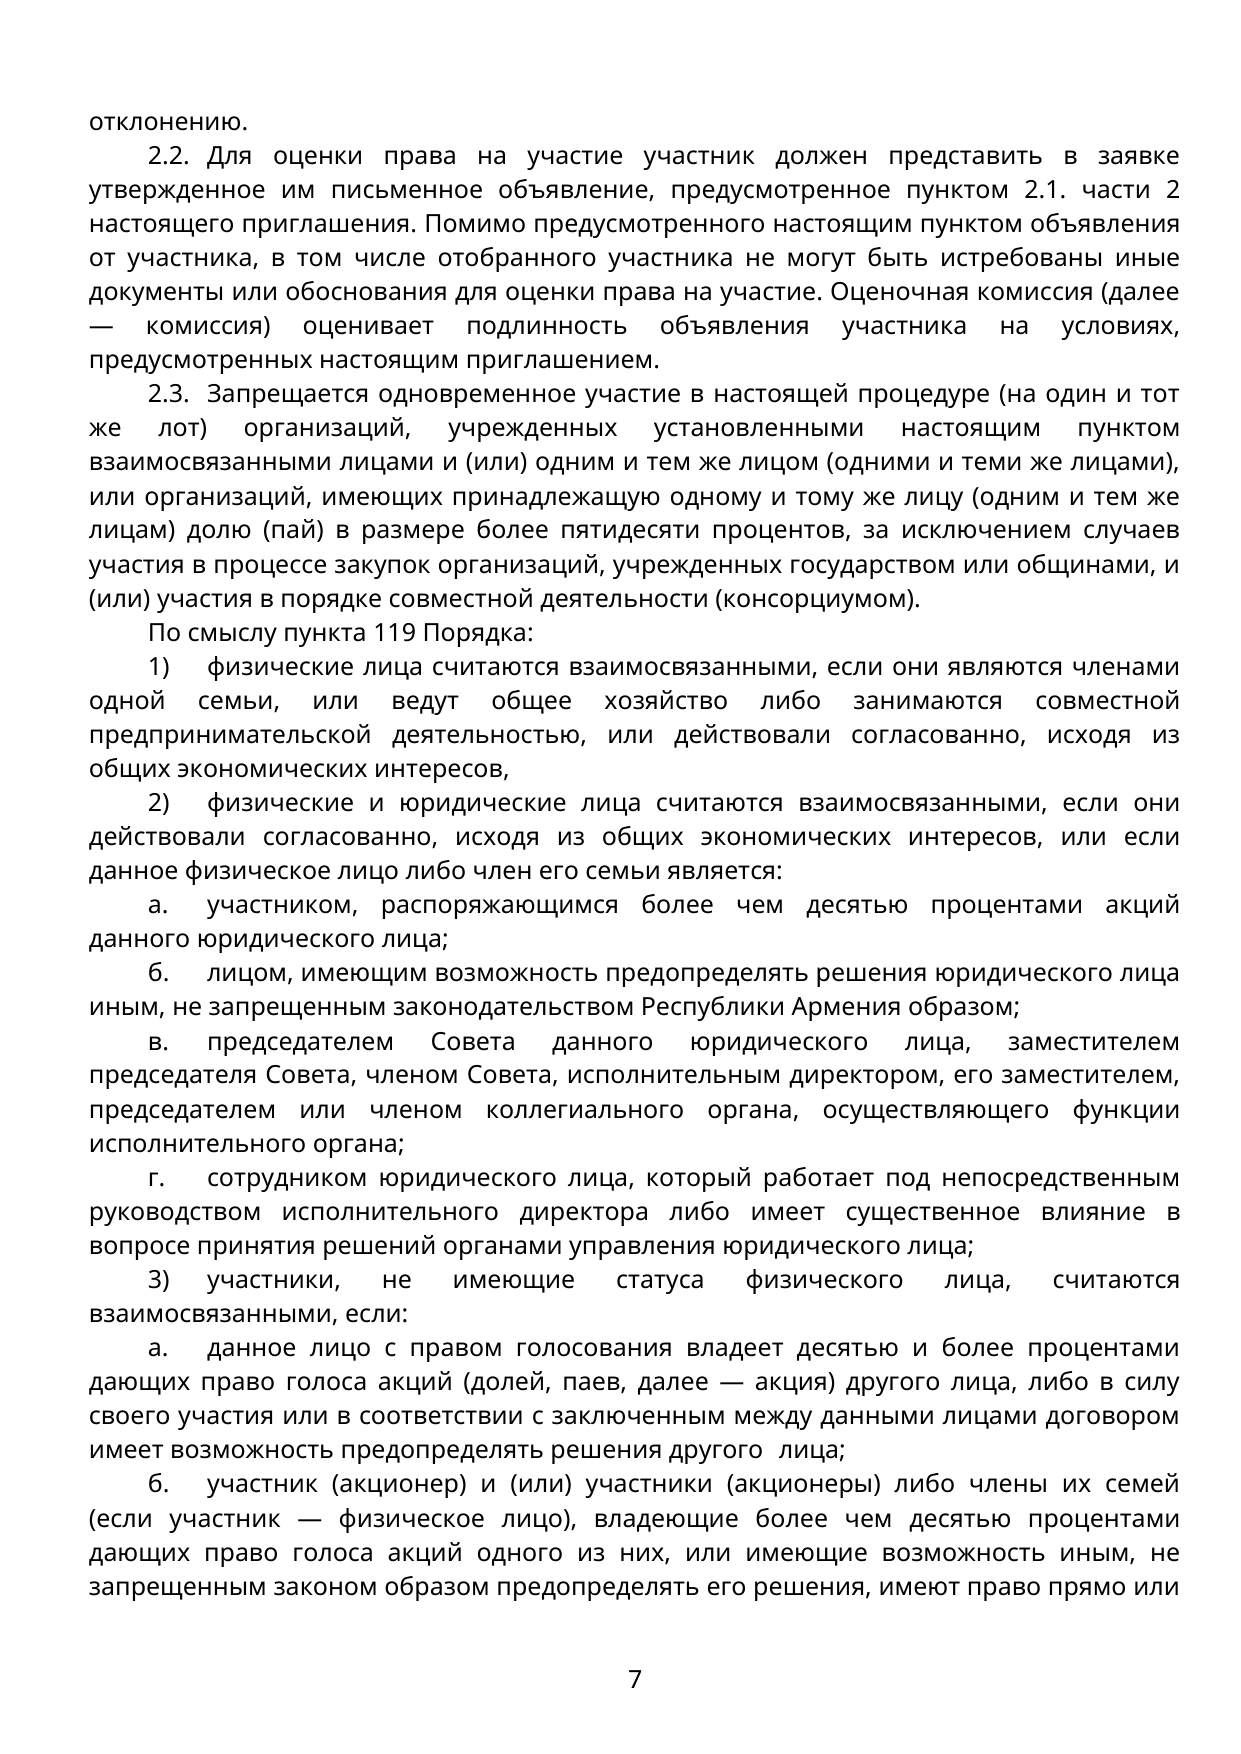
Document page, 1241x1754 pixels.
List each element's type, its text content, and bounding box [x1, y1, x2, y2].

text а. участником, распоряжающимся более чем десятью процентами акций данного юридического лица; [89, 887, 1181, 955]
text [89, 1466, 1181, 1602]
text По смыслу пункта 119 Порядка: [89, 614, 1181, 648]
text б. лицом, имеющим возможность предопределять решения юридического лица иным, не запрещенным законодательством Республики Армения образом; [89, 955, 1181, 1023]
text 2) физические и юридические лица считаются взаимосвязанными, если они действовали согласованно, исходя из общих экономических интересов, или если данное физическое лицо либо член его семьи является: [89, 785, 1181, 887]
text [89, 103, 1181, 137]
text в. председателем Совета данного юридического лица, заместителем председателя Совета, членом Совета, исполнительным директором, его заместителем, председателем или членом коллегиального органа, осуществляющего функции исполнительного органа; [89, 1023, 1181, 1159]
text г. сотрудником юридического лица, который работает под непосредственным руководством исполнительного директора либо имеет существенное влияние в вопросе принятия решений органами управления юридического лица; [89, 1159, 1181, 1262]
text 1) физические лица считаются взаимосвязанными, если они являются членами одной семьи, или ведут общее хозяйство либо занимаются совместной предпринимательской деятельностью, или действовали согласованно, исходя из общих экономических интересов, [89, 648, 1181, 785]
text 2.3. Запрещается одновременное участие в настоящей процедуре (на один и тот же лот) организаций, учрежденных установленными настоящим пунктом взаимосвязанными лицами и (или) одним и тем же лицом (одними и теми же лицами), или организаций, имеющих принадлежащую одному и тому же лицу (одним и тем же лицам) долю (пай) в размере более пятидесяти процентов, за исключением случаев участия в процессе закупок организаций, учрежденных государством или общинами, и (или) участия в порядке совместной деятельности (консорциумом). [89, 376, 1181, 614]
text 2.2. Для оценки права на участие участник должен представить в заявке утвержденное им письменное объявление, предусмотренное пунктом 2.1. части 2 настоящего приглашения. Помимо предусмотренного настоящим пунктом объявления от участника, в том числе отобранного участника не могут быть истребованы иные документы или обоснования для оценки права на участие. Оценочная комиссия (далее — комиссия) оценивает подлинность объявления участника на условиях, предусмотренных настоящим приглашением. [89, 137, 1181, 376]
text а. данное лицо с правом голосования владеет десятью и более процентами дающих право голоса акций (долей, паев, далее — акция) другого лица, либо в силу своего участия или в соответствии с заключенным между данными лицами договором имеет возможность предопределять решения другого лица; [89, 1330, 1181, 1466]
text 3) участники, не имеющие статуса физического лица, считаются взаимосвязанными, если: [89, 1262, 1181, 1330]
